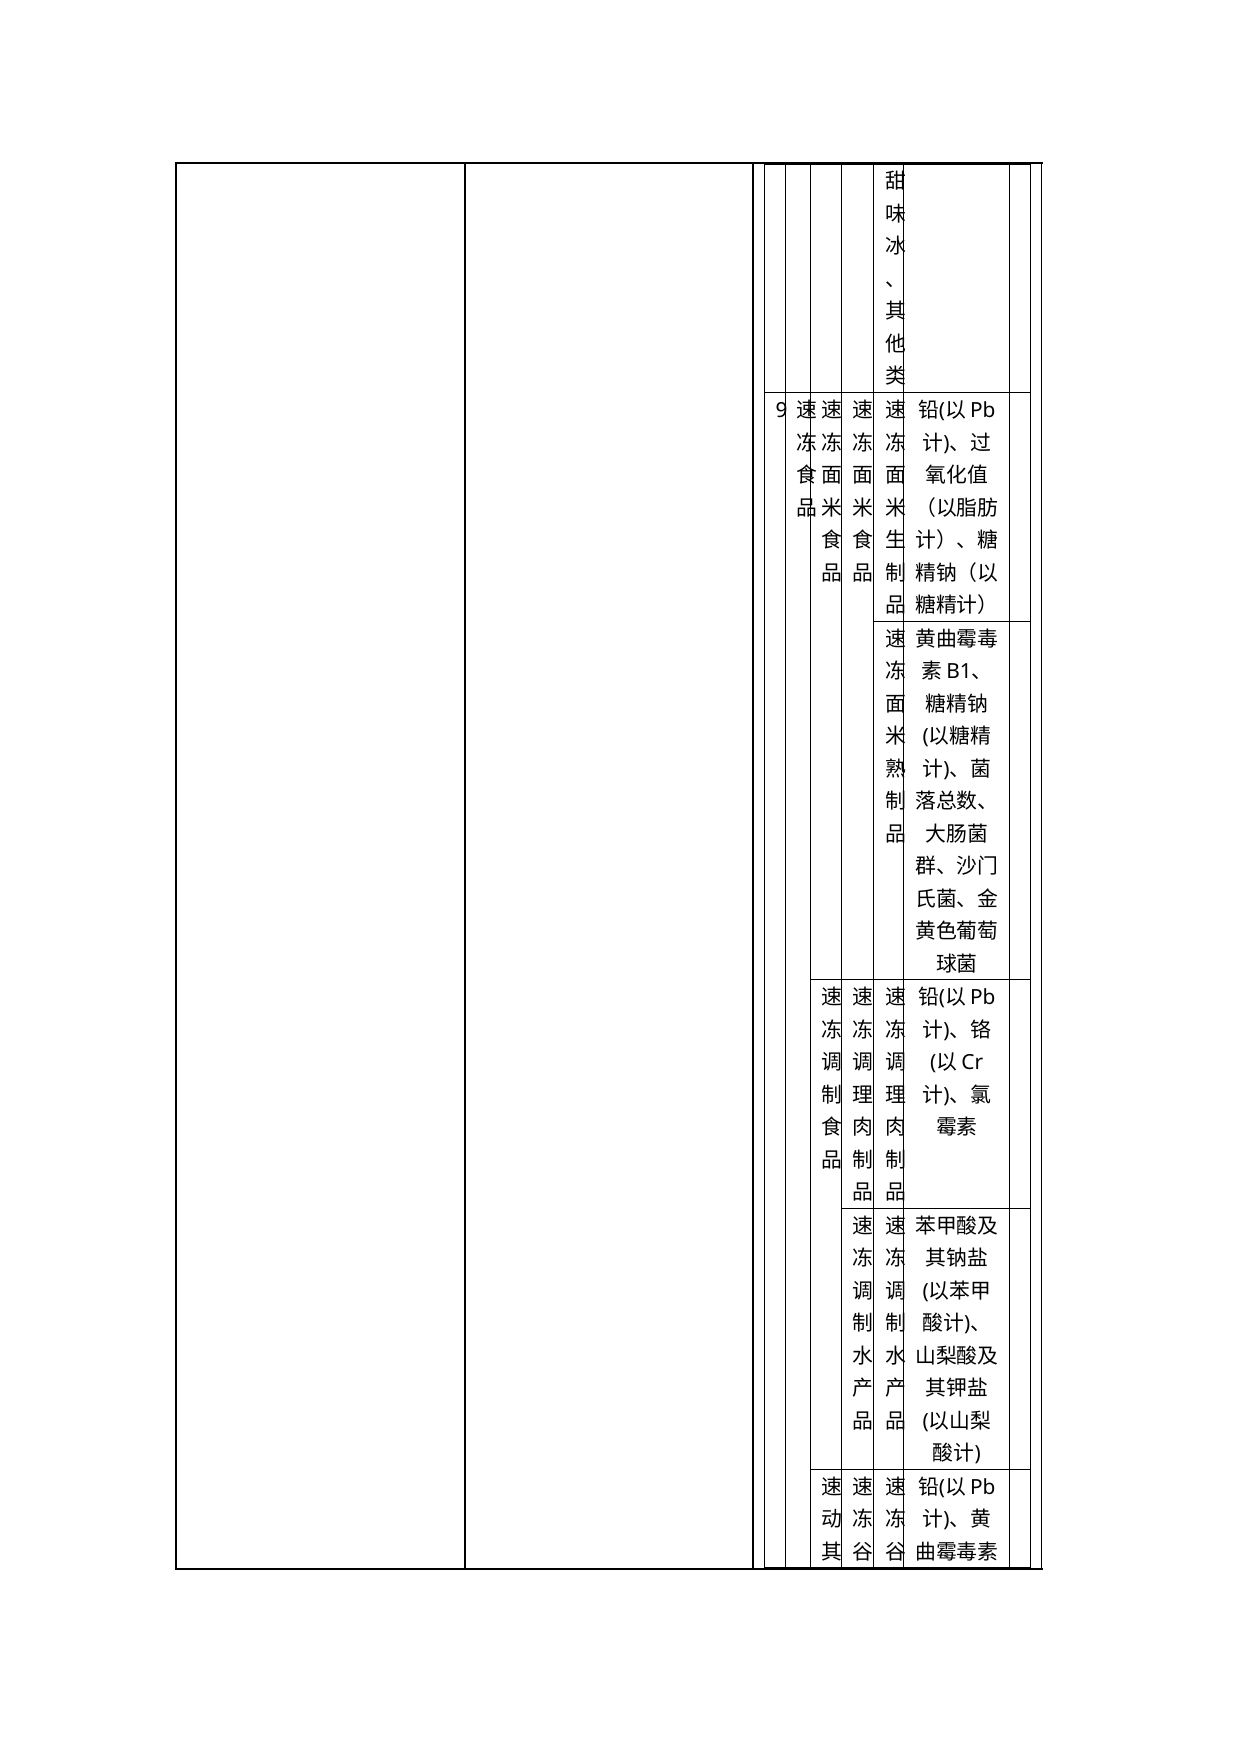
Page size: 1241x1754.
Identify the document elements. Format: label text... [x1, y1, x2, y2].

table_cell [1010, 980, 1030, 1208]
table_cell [904, 1209, 1009, 1469]
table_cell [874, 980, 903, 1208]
table_cell 1 [177, 164, 464, 1568]
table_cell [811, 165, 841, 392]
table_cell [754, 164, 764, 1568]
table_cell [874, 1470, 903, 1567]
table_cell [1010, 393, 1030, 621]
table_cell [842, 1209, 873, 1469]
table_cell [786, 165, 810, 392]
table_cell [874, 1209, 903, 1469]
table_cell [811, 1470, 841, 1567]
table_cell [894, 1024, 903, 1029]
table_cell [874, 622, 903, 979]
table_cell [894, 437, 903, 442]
table_cell [466, 164, 752, 1568]
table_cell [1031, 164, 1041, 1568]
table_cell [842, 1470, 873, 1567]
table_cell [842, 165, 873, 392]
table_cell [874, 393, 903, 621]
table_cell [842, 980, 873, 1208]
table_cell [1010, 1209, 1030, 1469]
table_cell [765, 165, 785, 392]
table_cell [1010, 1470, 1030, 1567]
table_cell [904, 165, 1009, 392]
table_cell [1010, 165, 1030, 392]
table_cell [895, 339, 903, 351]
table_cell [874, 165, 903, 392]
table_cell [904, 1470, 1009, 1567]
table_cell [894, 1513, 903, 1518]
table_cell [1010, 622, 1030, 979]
